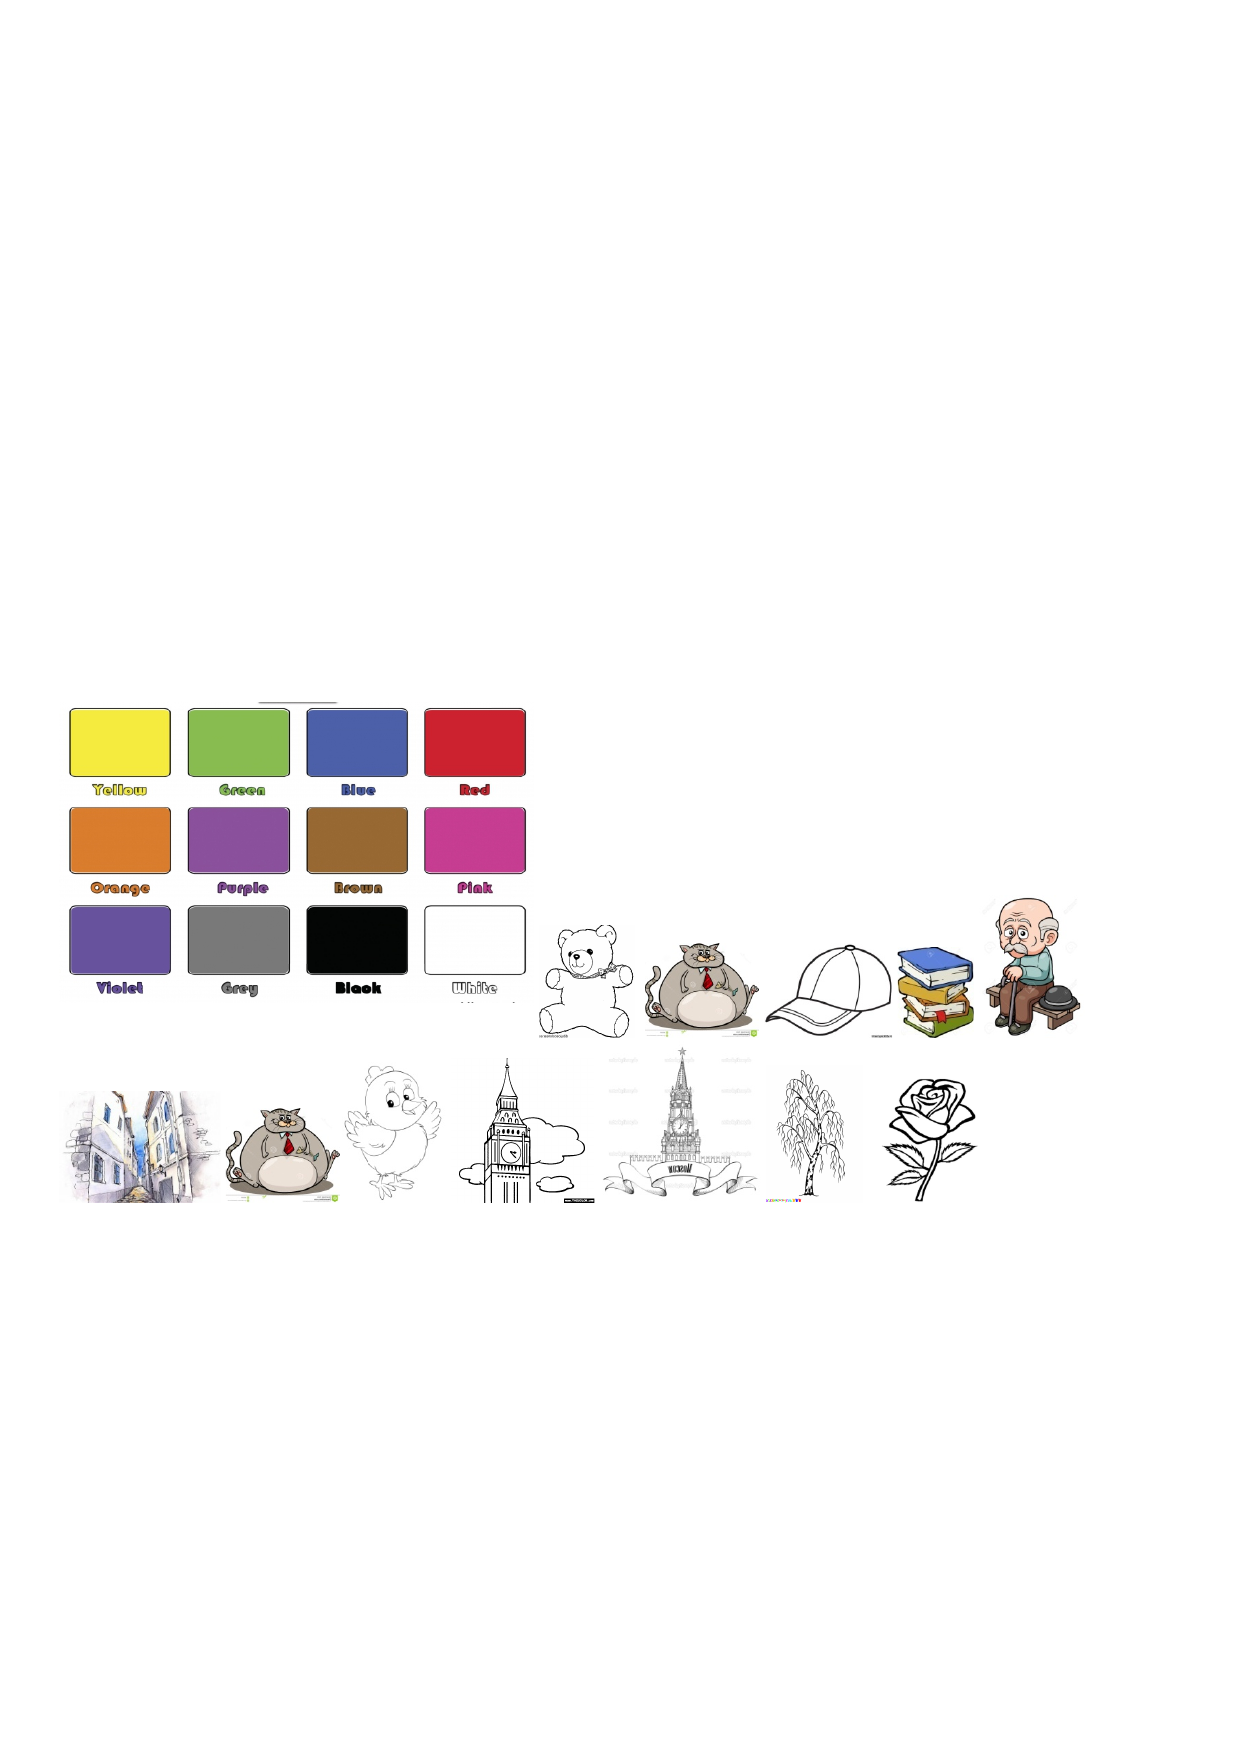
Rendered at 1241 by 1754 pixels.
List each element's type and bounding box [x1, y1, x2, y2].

picture [764, 943, 893, 1038]
picture [599, 1041, 761, 1203]
picture [645, 943, 759, 1038]
picture [59, 1091, 221, 1203]
picture [59, 666, 534, 1038]
picture [539, 925, 635, 1038]
picture [897, 947, 974, 1038]
picture [765, 1065, 863, 1203]
picture [978, 895, 1085, 1038]
picture [225, 1062, 446, 1203]
picture [867, 1073, 995, 1203]
picture [450, 1058, 595, 1203]
